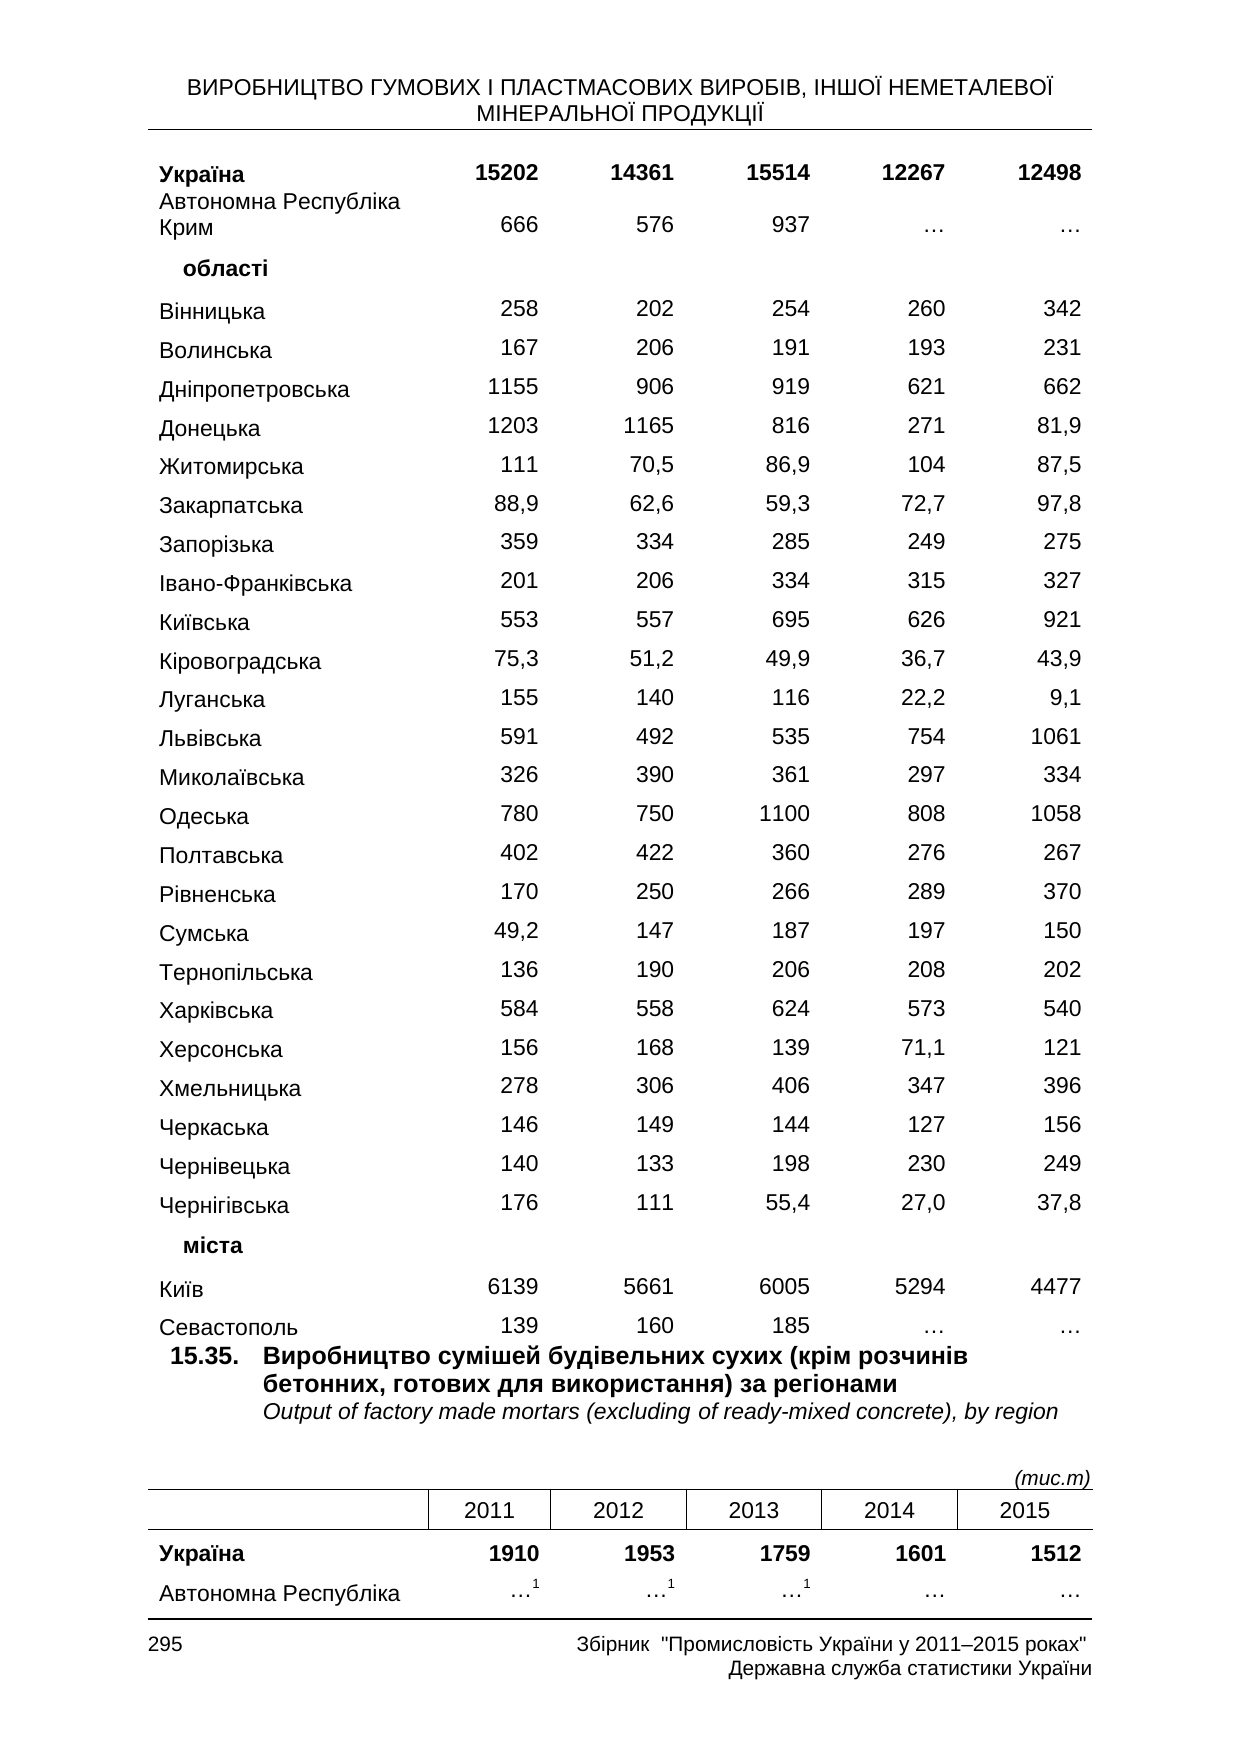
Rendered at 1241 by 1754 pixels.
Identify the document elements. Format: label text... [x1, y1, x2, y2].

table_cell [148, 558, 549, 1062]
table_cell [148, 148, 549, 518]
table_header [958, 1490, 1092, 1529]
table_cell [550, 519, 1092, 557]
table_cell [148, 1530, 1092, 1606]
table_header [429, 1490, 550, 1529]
text (тис.т) [148, 1464, 1092, 1489]
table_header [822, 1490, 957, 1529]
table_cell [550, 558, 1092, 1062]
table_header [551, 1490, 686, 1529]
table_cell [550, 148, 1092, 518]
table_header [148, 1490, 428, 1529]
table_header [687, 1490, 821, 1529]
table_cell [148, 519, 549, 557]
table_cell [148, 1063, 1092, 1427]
